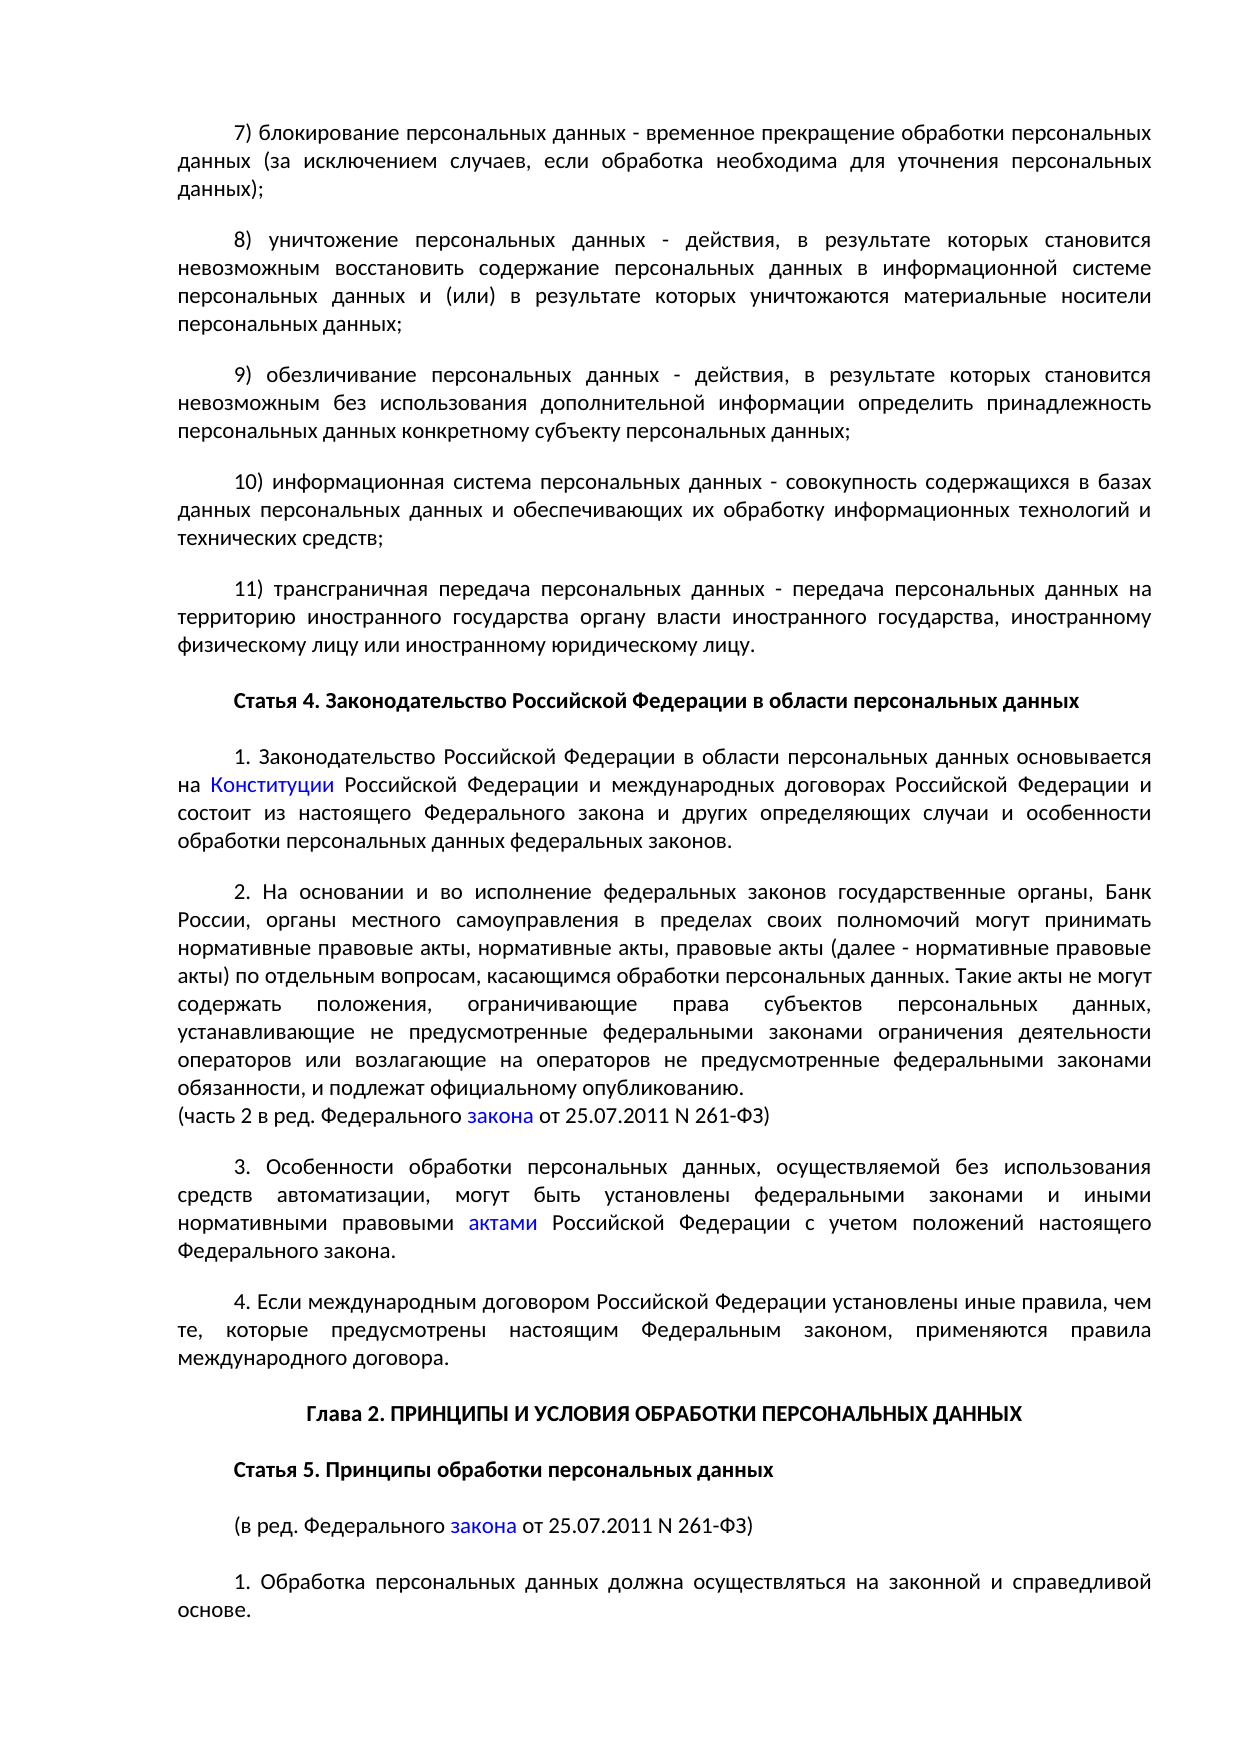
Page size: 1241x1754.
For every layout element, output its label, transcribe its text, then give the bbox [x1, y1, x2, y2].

text 7) блокирование персональных данных - временное прекращение обработки персональных данных (за исключением случаев, если обработка необходима для уточнения персональных данных); [177, 118, 1152, 202]
text (в ред. Федерального закона от 25.07.2011 N 261-ФЗ) [177, 1511, 1152, 1539]
text (часть 2 в ред. Федерального закона от 25.07.2011 N 261-ФЗ) [177, 1101, 1152, 1129]
title Глава 2. ПРИНЦИПЫ И УСЛОВИЯ ОБРАБОТКИ ПЕРСОНАЛЬНЫХ ДАННЫХ [177, 1399, 1152, 1427]
text 1. Законодательство Российской Федерации в области персональных данных основывается на Конституции Российской Федерации и международных договорах Российской Федерации и состоит из настоящего Федерального закона и других определяющих случаи и особенности обработки персональных данных федеральных законов. [177, 742, 1152, 854]
text 2. На основании и во исполнение федеральных законов государственные органы, Банк России, органы местного самоуправления в пределах своих полномочий могут принимать нормативные правовые акты, нормативные акты, правовые акты (далее - нормативные правовые акты) по отдельным вопросам, касающимся обработки персональных данных. Такие акты не могут содержать положения, ограничивающие права субъектов персональных данных, устанавливающие не предусмотренные федеральными законами ограничения деятельности операторов или возлагающие на операторов не предусмотренные федеральными законами обязанности, и подлежат официальному опубликованию. [177, 877, 1152, 1101]
text 10) информационная система персональных данных - совокупность содержащихся в базах данных персональных данных и обеспечивающих их обработку информационных технологий и технических средств; [177, 467, 1152, 551]
title Статья 5. Принципы обработки персональных данных [177, 1455, 1152, 1483]
text 9) обезличивание персональных данных - действия, в результате которых становится невозможным без использования дополнительной информации определить принадлежность персональных данных конкретному субъекту персональных данных; [177, 360, 1152, 444]
text 4. Если международным договором Российской Федерации установлены иные правила, чем те, которые предусмотрены настоящим Федеральным законом, применяются правила международного договора. [177, 1287, 1152, 1371]
text 1. Обработка персональных данных должна осуществляться на законной и справедливой основе. [177, 1567, 1152, 1623]
text 8) уничтожение персональных данных - действия, в результате которых становится невозможным восстановить содержание персональных данных в информационной системе персональных данных и (или) в результате которых уничтожаются материальные носители персональных данных; [177, 225, 1152, 337]
title Статья 4. Законодательство Российской Федерации в области персональных данных [177, 686, 1152, 714]
text 11) трансграничная передача персональных данных - передача персональных данных на территорию иностранного государства органу власти иностранного государства, иностранному физическому лицу или иностранному юридическому лицу. [177, 574, 1152, 658]
text 3. Особенности обработки персональных данных, осуществляемой без использования средств автоматизации, могут быть установлены федеральными законами и иными нормативными правовыми актами Российской Федерации с учетом положений настоящего Федерального закона. [177, 1152, 1152, 1264]
